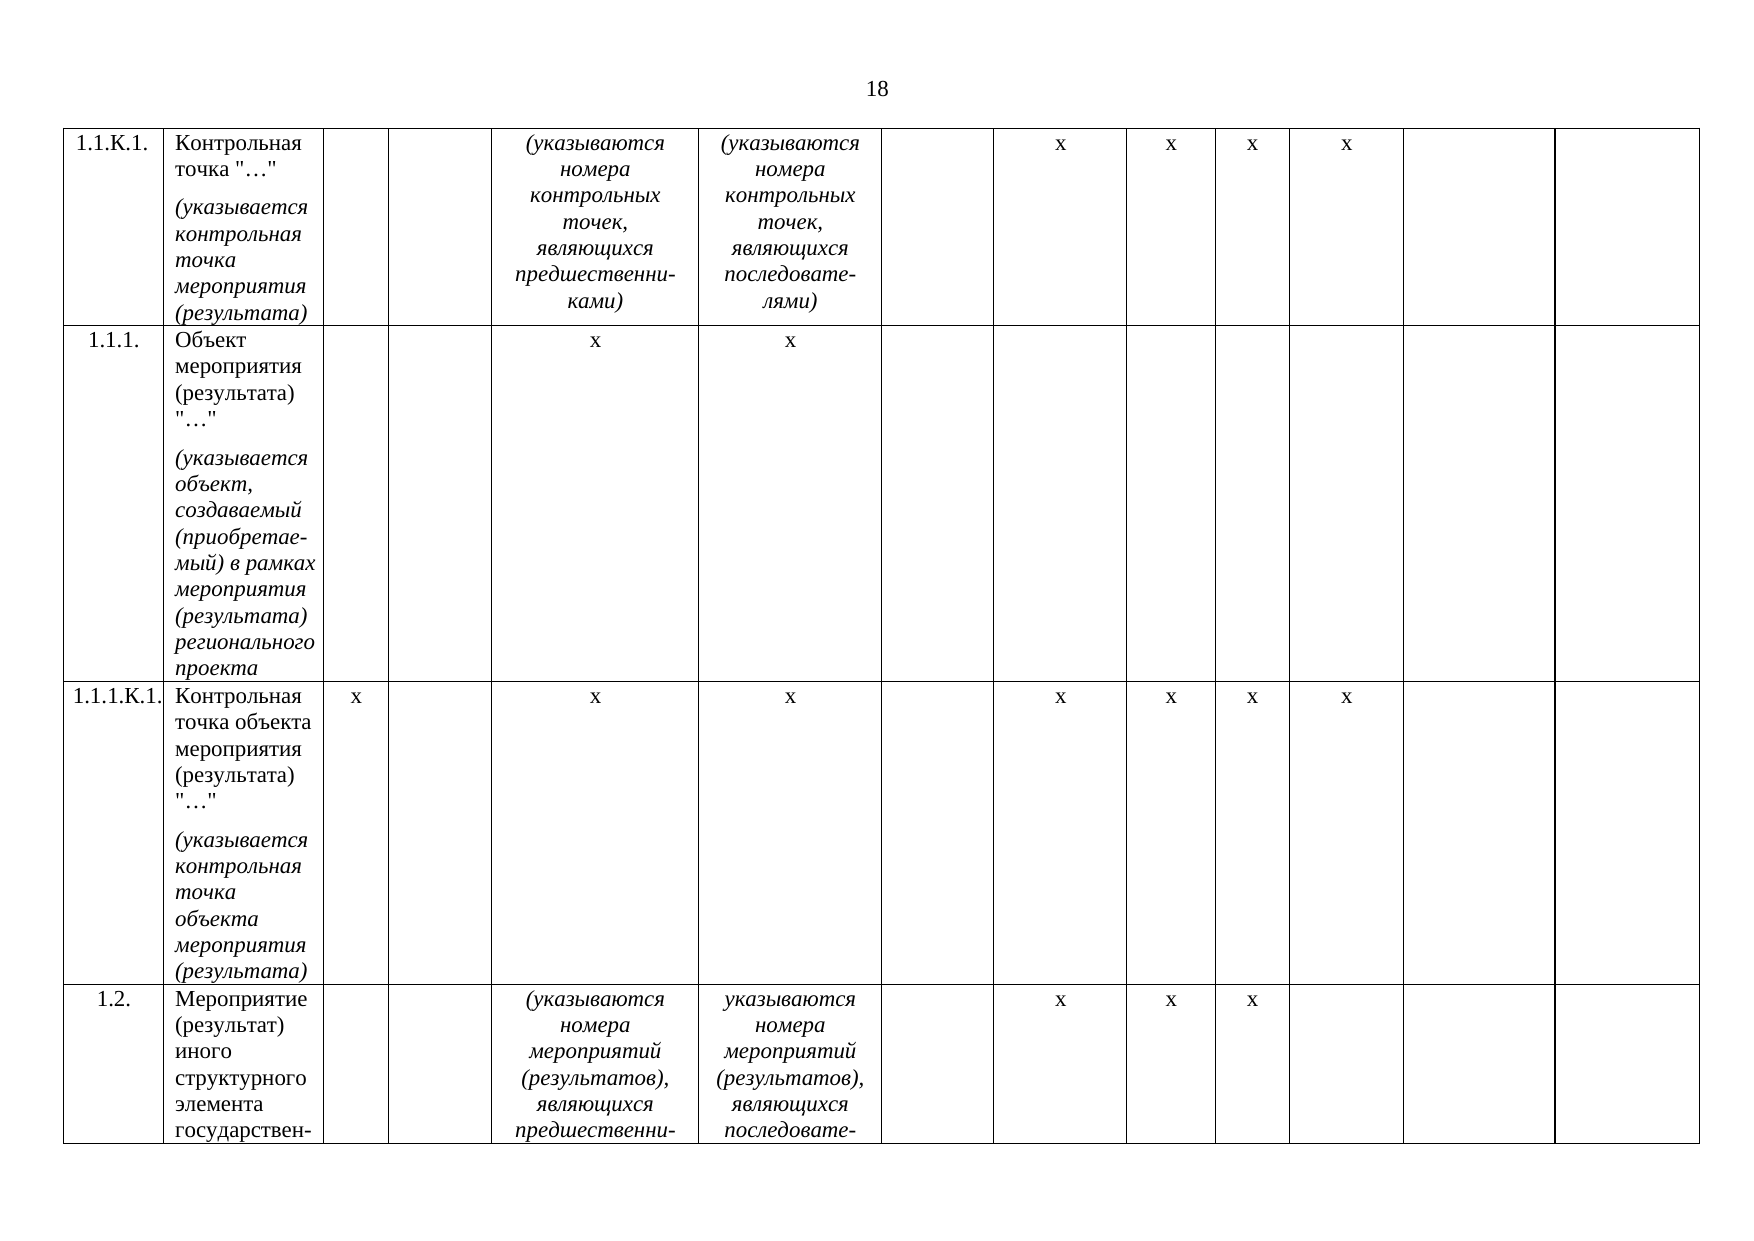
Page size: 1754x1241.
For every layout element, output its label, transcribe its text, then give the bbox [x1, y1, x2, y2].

table_cell [389, 326, 491, 681]
table_cell [1556, 326, 1699, 681]
table_cell [1127, 326, 1215, 681]
table_cell [324, 985, 388, 1143]
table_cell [699, 985, 881, 1143]
table_cell [882, 129, 993, 325]
table_cell х [994, 985, 1126, 1143]
table_cell [994, 326, 1126, 681]
table_cell 1.1.1.К.1. [64, 682, 163, 984]
table_cell х [1290, 129, 1403, 325]
table_cell х [1127, 129, 1215, 325]
table_cell [1290, 326, 1403, 681]
table_cell [882, 985, 993, 1143]
table_cell [1404, 682, 1554, 984]
table_cell [1404, 985, 1554, 1143]
table_cell [1556, 129, 1699, 325]
table_cell [324, 326, 388, 681]
table_cell (указываются номера контрольных точек, являющихся последовате-лями) [699, 129, 881, 325]
table_cell х [699, 682, 881, 984]
table_cell 1.2. [64, 985, 163, 1143]
table_cell х [699, 326, 881, 681]
table_cell х [994, 682, 1126, 984]
table_cell х [1290, 682, 1403, 984]
table_cell х [994, 129, 1126, 325]
table_cell х [1127, 985, 1215, 1143]
table_cell 1.1.К.1. [64, 129, 163, 325]
table_cell [882, 682, 993, 984]
table_cell Контрольная точка объекта мероприятия (результата) "…" (указывается контрольная точка объекта мероприятия (результата) [164, 682, 323, 984]
table_cell х [492, 682, 698, 984]
table_cell [1404, 129, 1554, 325]
table_cell [1404, 326, 1554, 681]
table_cell х [1127, 682, 1215, 984]
table_cell Контрольная точка "…" (указывается контрольная точка мероприятия (результата) [164, 129, 323, 325]
table_cell Объект мероприятия (результата) "…" (указывается объект, создаваемый (приобретае-мый) в рамках мероприятия (результата) регионального проекта [164, 326, 323, 681]
table_cell [389, 985, 491, 1143]
table_cell х [1216, 682, 1289, 984]
table_cell [1556, 985, 1699, 1143]
table_cell [1290, 985, 1403, 1143]
table_cell х [492, 326, 698, 681]
table_cell [1556, 682, 1699, 984]
table_cell [389, 129, 491, 325]
table_cell х [324, 682, 388, 984]
table_cell [324, 129, 388, 325]
table_cell [1216, 326, 1289, 681]
table_cell [882, 326, 993, 681]
table_cell х [1216, 129, 1289, 325]
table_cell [492, 985, 698, 1143]
table_cell [389, 682, 491, 984]
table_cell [164, 985, 323, 1143]
table_cell х [1216, 985, 1289, 1143]
table_cell (указываются номера контрольных точек, являющихся предшественни-ками) [492, 129, 698, 325]
table_cell 1.1.1. [64, 326, 163, 681]
